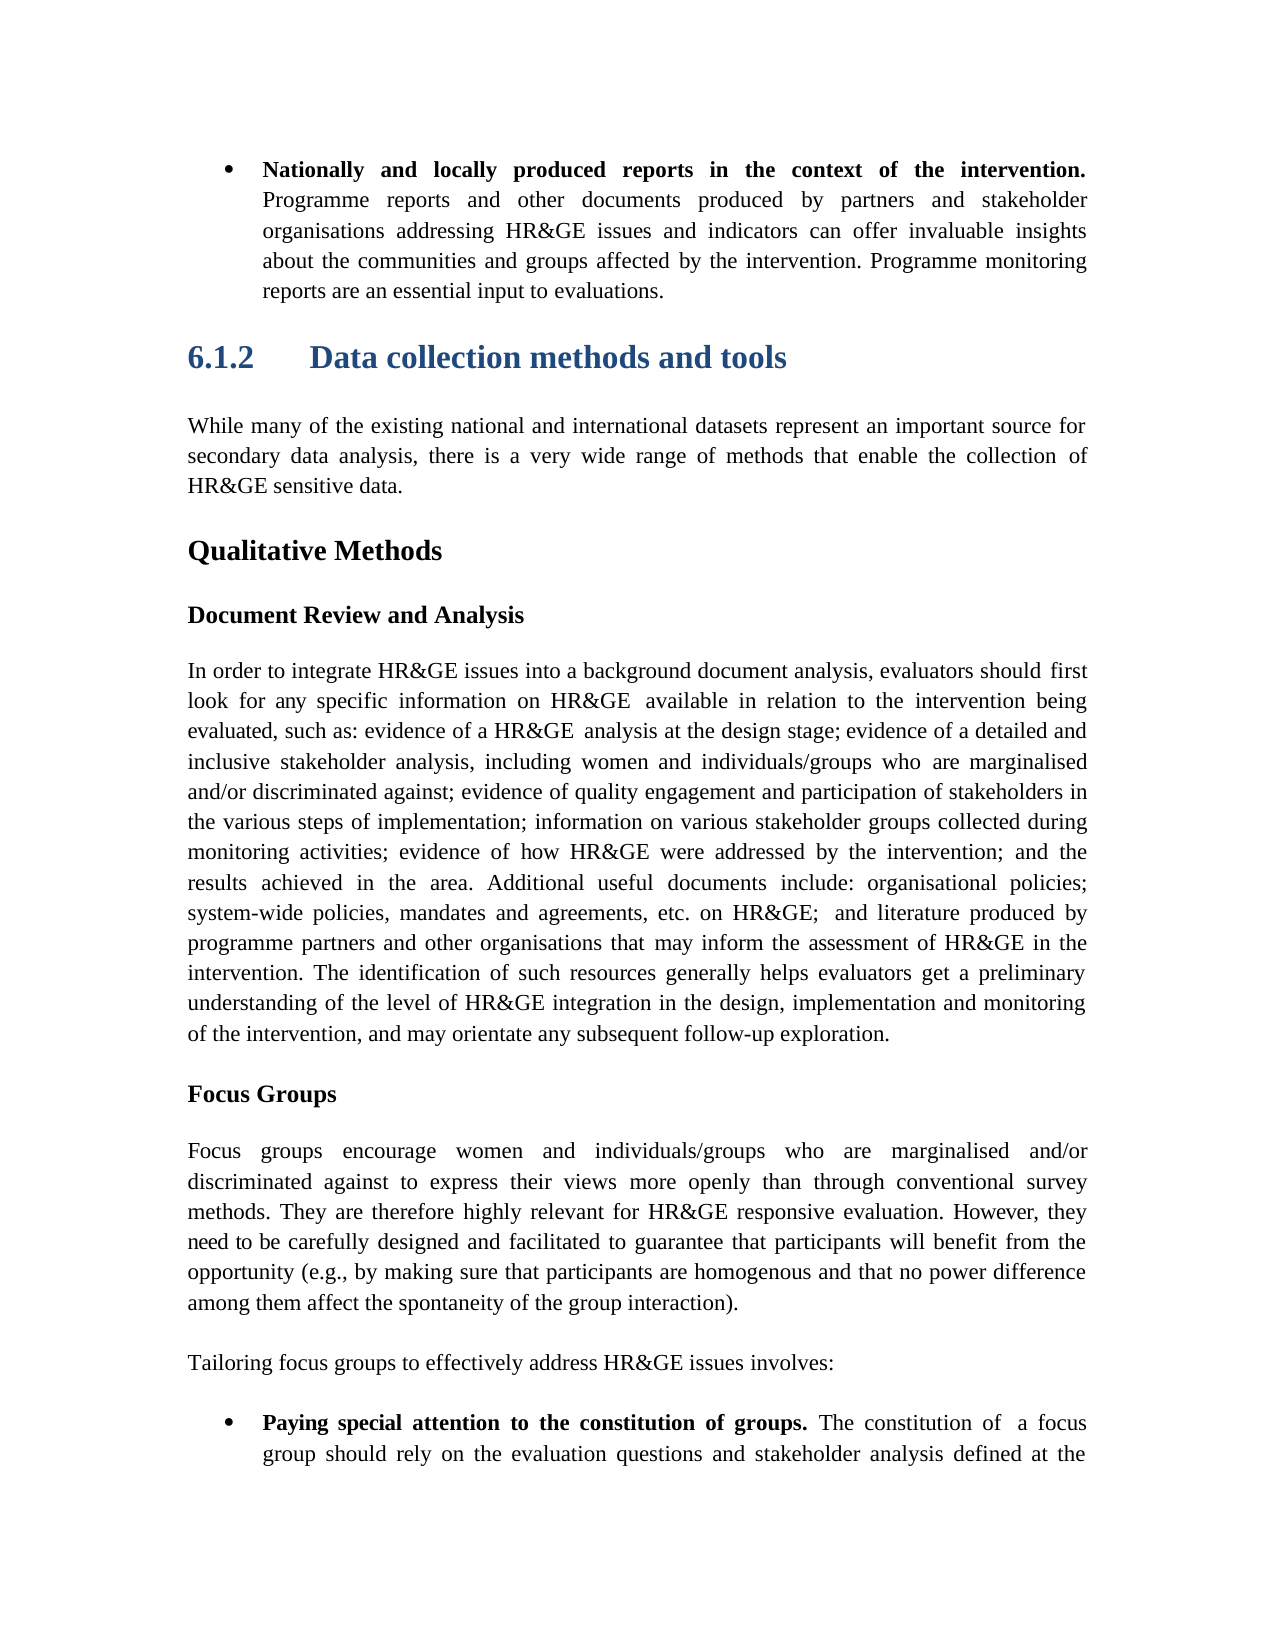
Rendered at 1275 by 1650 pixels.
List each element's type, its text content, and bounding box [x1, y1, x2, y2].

text Document Review and Analysis [0, 600, 1275, 628]
text Qualitative Methods [0, 533, 1275, 566]
text Tailoring focus groups to effectively address HR&GE issues involves: [187, 1349, 1087, 1375]
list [225, 1409, 1087, 1466]
text Focus groups encourage women and individuals/groups who are marginalised and/or discriminated against to express their views more openly than through conventional survey methods. They are therefore highly relevant for HR&GE responsive evaluation. However, they need to be carefully designed and facilitated to guarantee that participants will benefit from the opportunity (e.g., by making sure that participants are homogenous and that no power difference among them affect the spontaneity of the group interaction). [187, 1138, 1087, 1315]
text Focus Groups [0, 1079, 1275, 1107]
text In order to integrate HR&GE issues into a background document analysis, evaluators should first look for any specific information on HR&GE available in relation to the intervention being evaluated, such as: evidence of a HR&GE analysis at the design stage; evidence of a detailed and inclusive stakeholder analysis, including women and individuals/groups who are marginalised and/or discriminated against; evidence of quality engagement and participation of stakeholders in the various steps of implementation; information on various stakeholder groups collected during monitoring activities; evidence of how HR&GE were addressed by the intervention; and the results achieved in the area. Additional useful documents include: organisational policies; system-wide policies, mandates and agreements, etc. on HR&GE; and literature produced by programme partners and other organisations that may inform the assessment of HR&GE in the intervention. The identification of such resources generally helps evaluators get a preliminary understanding of the level of HR&GE integration in the design, implementation and monitoring of the intervention, and may orientate any subsequent follow-up exploration. [187, 657, 1087, 1046]
list Nationally and locally produced reports in the context of the intervention. Programme reports and other documents produced by partners and stakeholder organisations addressing HR&GE issues and indicators can offer invaluable insights about the communities and groups affected by the intervention. Programme monitoring reports are an essential input to evaluations. [225, 156, 1087, 303]
text While many of the existing national and international datasets represent an important source for secondary data analysis, there is a very wide range of methods that enable the collection of HR&GE sensitive data. [187, 412, 1087, 498]
list 6.1.2 Data collection methods and tools [187, 337, 1087, 376]
